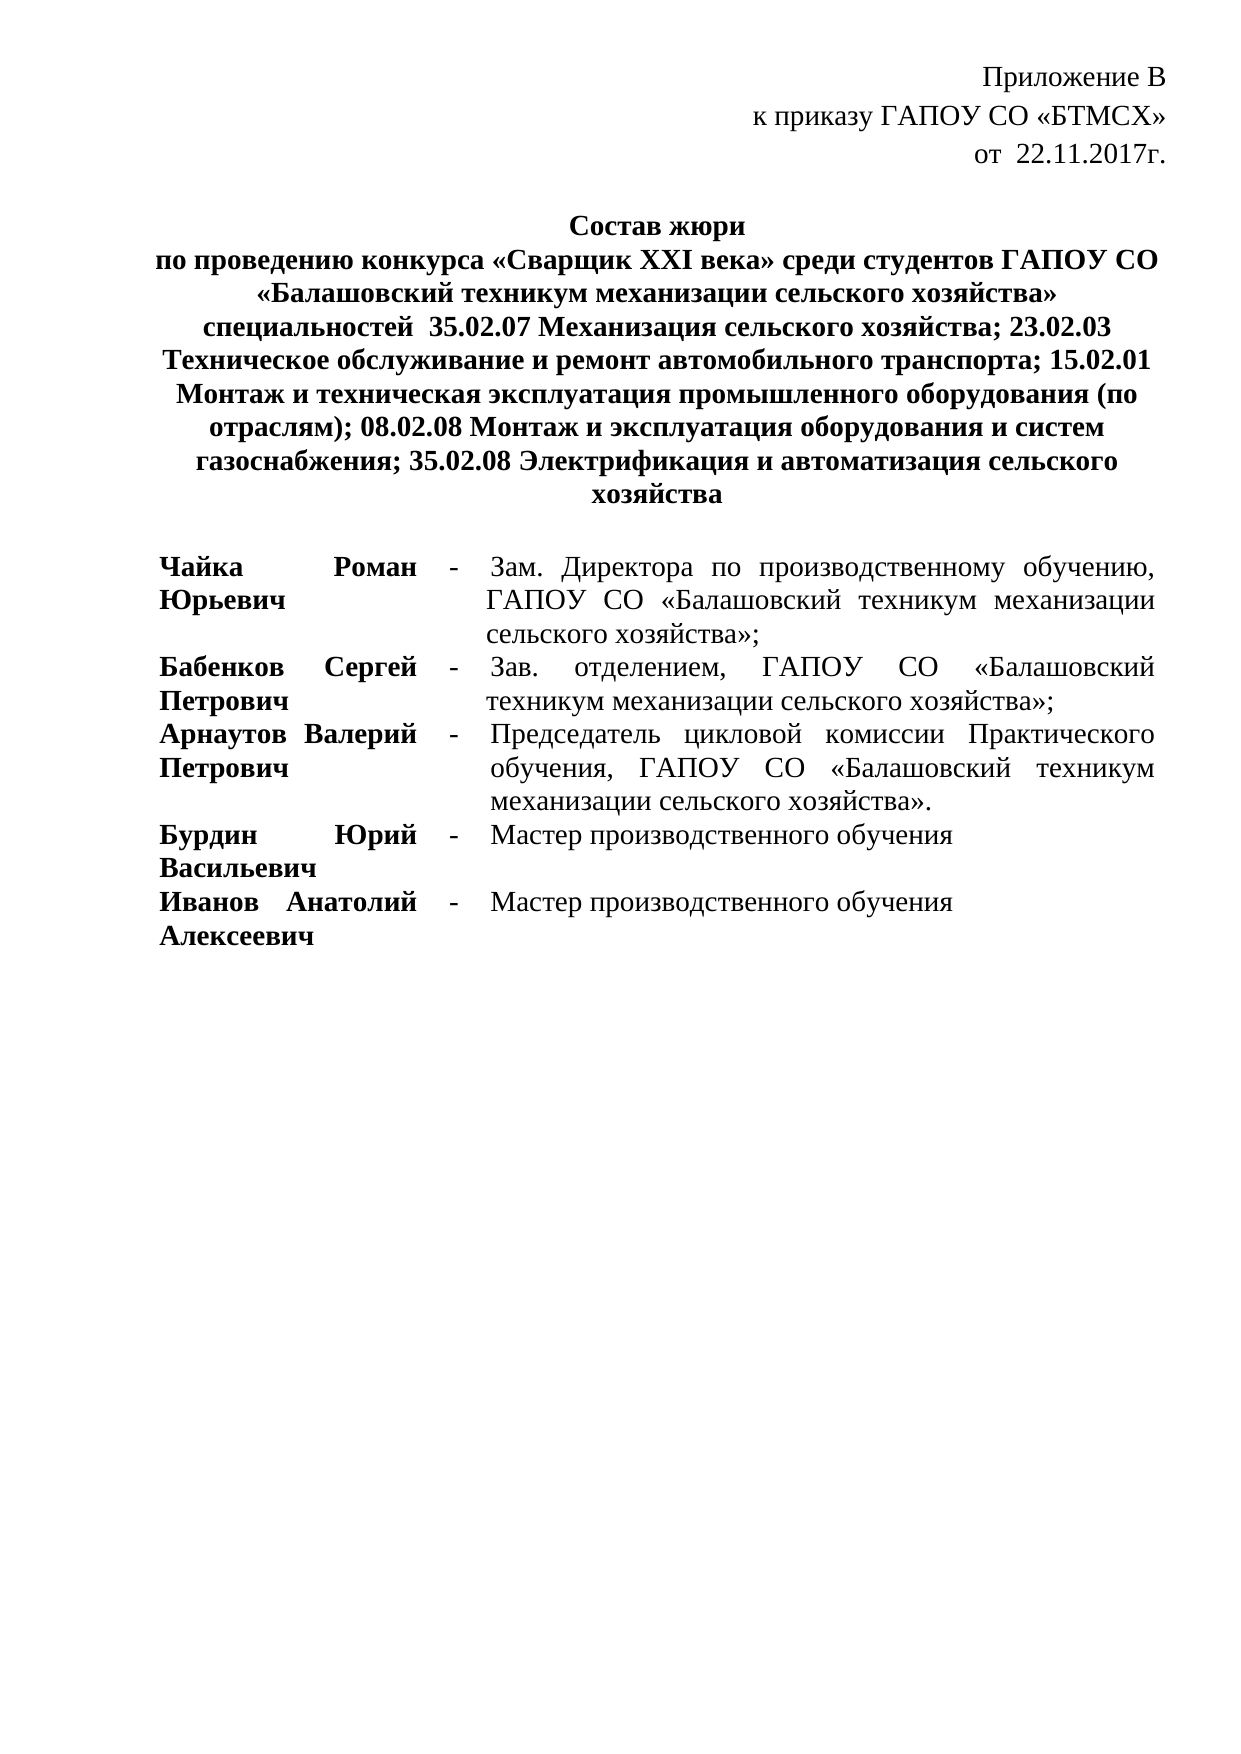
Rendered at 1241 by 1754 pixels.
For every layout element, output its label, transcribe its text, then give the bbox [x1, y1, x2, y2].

table_cell - [428, 817, 479, 884]
table_cell - [428, 649, 479, 716]
text к приказу ГАПОУ СО «БТМСХ» [148, 98, 1166, 131]
table_cell Мастер производственного обучения [479, 884, 1167, 951]
table_cell - [428, 716, 479, 817]
table_header - [428, 549, 479, 649]
table_cell Бурдин Юрий Васильевич [148, 817, 428, 884]
text от 22.11.2017г. [148, 136, 1166, 170]
table_cell Бабенков Сергей Петрович [148, 649, 428, 716]
table_cell Зав. отделением, ГАПОУ СО «Балашовский техникум механизации сельского хозяйства»; [479, 649, 1167, 716]
table_cell Иванов Анатолий Алексеевич [148, 884, 428, 951]
table_cell Председатель цикловой комиссии Практического обучения, ГАПОУ СО «Балашовский техникум механизации сельского хозяйства». [479, 716, 1167, 817]
table_header Чайка Роман Юрьевич [148, 549, 428, 649]
table_header Зам. Директора по производственному обучению, ГАПОУ СО «Балашовский техникум механизации сельского хозяйства»; [479, 549, 1167, 649]
table_cell Арнаутов Валерий Петрович [148, 716, 428, 817]
text Состав жюри [148, 208, 1166, 242]
table_cell - [428, 884, 479, 951]
text Приложение В [148, 59, 1166, 93]
text по проведению конкурса «Сварщик XXI века» среди студентов ГАПОУ СО «Балашовский техникум механизации сельского хозяйства» специальностей 35.02.07 Механизация сельского хозяйства; 23.02.03 Техническое обслуживание и ремонт автомобильного транспорта; 15.02.01 Монтаж и техническая эксплуатация промышленного оборудования (по отраслям); 08.02.08 Монтаж и эксплуатация оборудования и систем газоснабжения; 35.02.08 Электрификация и автоматизация сельского хозяйства [148, 242, 1166, 510]
table_cell Мастер производственного обучения [479, 817, 1167, 884]
